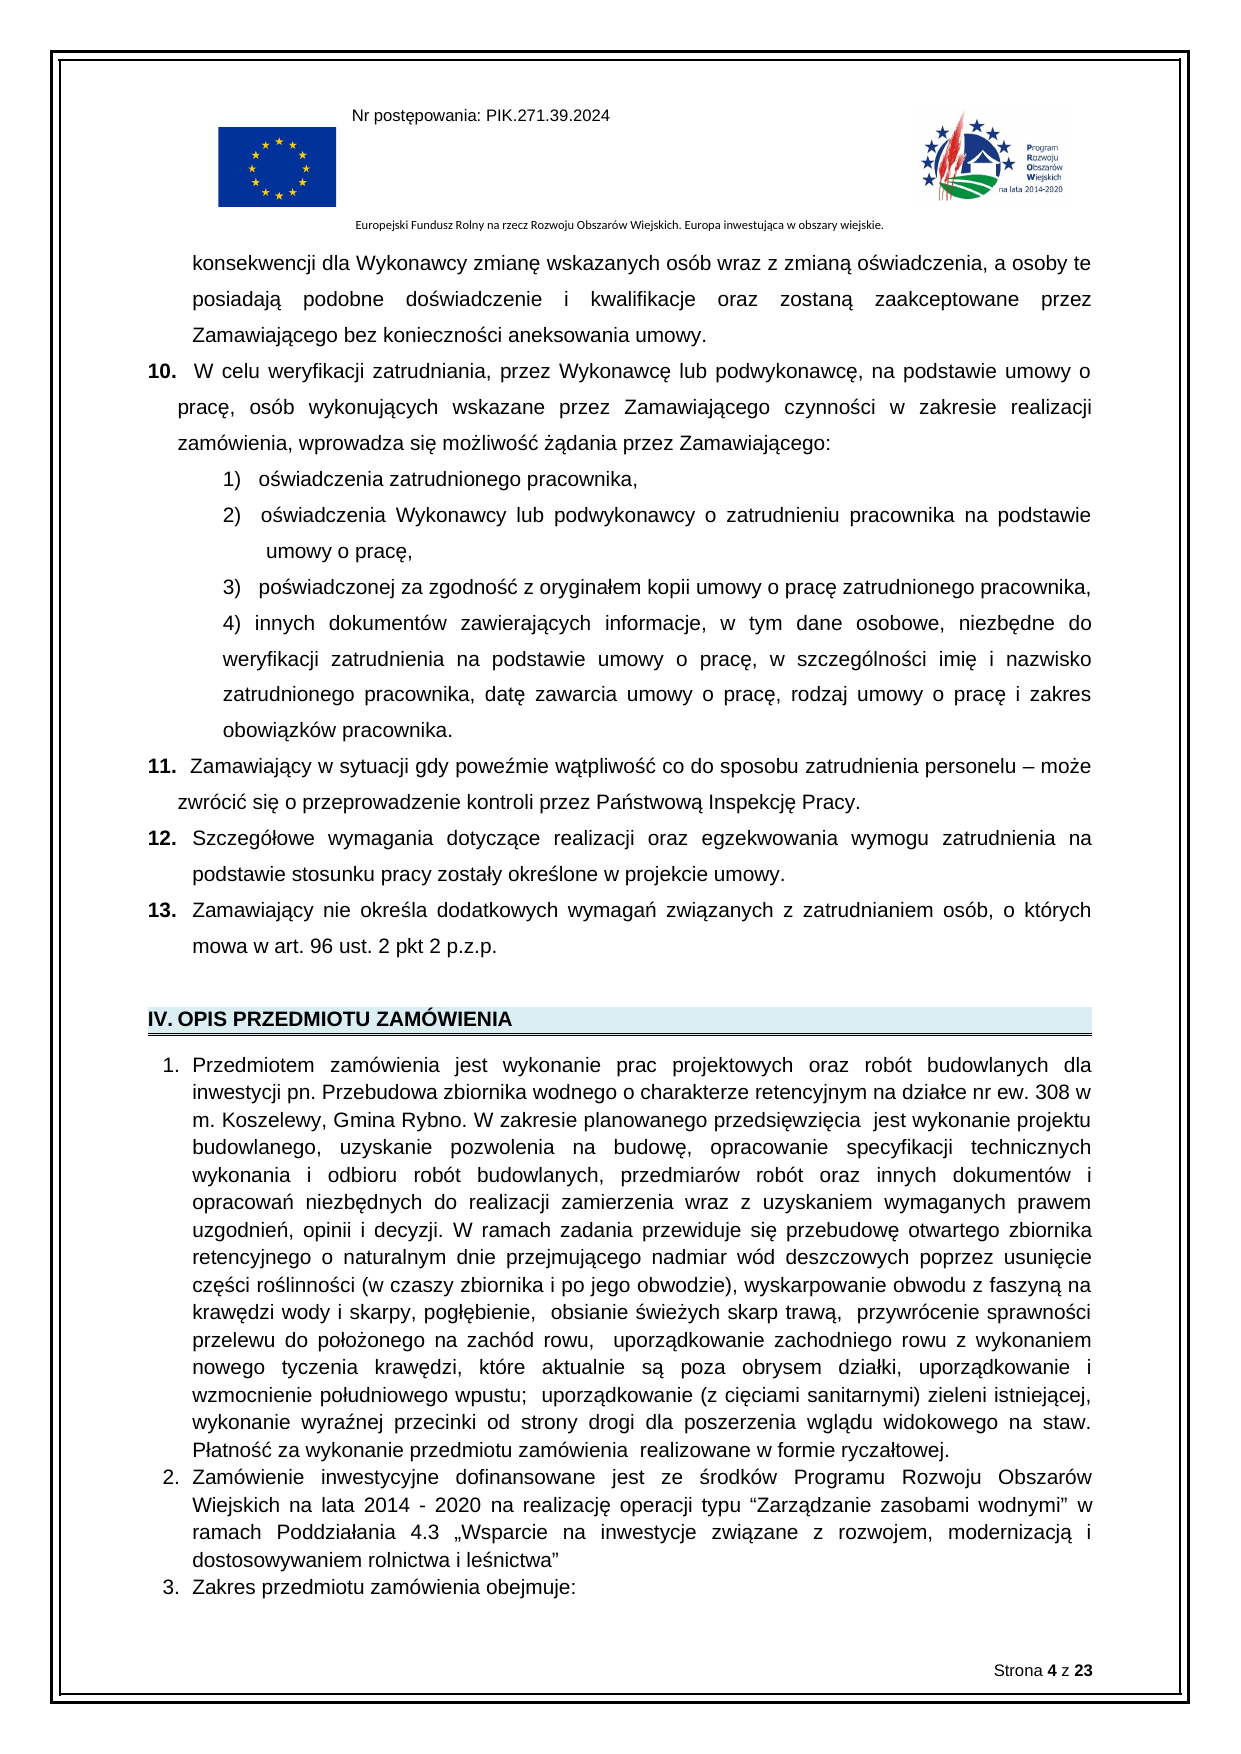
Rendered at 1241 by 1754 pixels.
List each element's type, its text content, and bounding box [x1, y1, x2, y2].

list Zakres przedmiotu zamówienia obejmuje: [162, 1575, 1092, 1599]
text 2) oświadczenia Wykonawcy lub podwykonawcy o zatrudnieniu pracownika na podstawie umowy o pracę, [223, 503, 1092, 562]
list OPIS PRZEDMIOTU ZAMÓWIENIA [148, 1007, 1092, 1033]
picture [217, 127, 336, 206]
list W celu weryfikacji zatrudniania, przez Wykonawcę lub podwykonawcę, na podstawie umowy o pracę, osób wykonujących wskazane przez Zamawiającego czynności w zakresie realizacji zamówienia, wprowadza się możliwość żądania przez Zamawiającego: [148, 359, 1092, 455]
text 4) innych dokumentów zawierających informacje, w tym dane osobowe, niezbędne do weryfikacji zatrudnienia na podstawie umowy o pracę, w szczególności imię i nazwisko zatrudnionego pracownika, datę zawarcia umowy o pracę, rodzaj umowy o pracę i zakres obowiązków pracownika. [223, 610, 1092, 742]
list Przedmiotem zamówienia jest wykonanie prac projektowych oraz robót budowlanych dla inwestycji pn. Przebudowa zbiornika wodnego o charakterze retencyjnym na działce nr ew. 308 w m. Koszelewy, Gmina Rybno. W zakresie planowanego przedsięwzięcia jest wykonanie projektu budowlanego, uzyskanie pozwolenia na budowę, opracowanie specyfikacji technicznych wykonania i odbioru robót budowlanych, przedmiarów robót oraz innych dokumentów i opracowań niezbędnych do realizacji zamierzenia wraz z uzyskaniem wymaganych prawem uzgodnień, opinii i decyzji. W ramach zadania przewiduje się przebudowę otwartego zbiornika retencyjnego o naturalnym dnie przejmującego nadmiar wód deszczowych poprzez usunięcie części roślinności (w czaszy zbiornika i po jego obwodzie), wyskarpowanie obwodu z faszyną na krawędzi wody i skarpy, pogłębienie, obsianie świeżych skarp trawą, przywrócenie sprawności przelewu do położonego na zachód rowu, uporządkowanie zachodniego rowu z wykonaniem nowego tyczenia krawędzi, które aktualnie są poza obrysem działki, uporządkowanie i wzmocnienie południowego wpustu; uporządkowanie (z cięciami sanitarnymi) zieleni istniejącej, wykonanie wyraźnej przecinki od strony drogi dla poszerzenia wglądu widokowego na staw. Płatność za wykonanie przedmiotu zamówienia realizowane w formie ryczałtowej. [162, 1053, 1092, 1462]
list Zamówienie inwestycyjne dofinansowane jest ze środków Programu Rozwoju Obszarów Wiejskich na lata 2014 - 2020 na realizację operacji typu “Zarządzanie zasobami wodnymi” w ramach Poddziałania 4.3 „Wsparcie na inwestycje związane z rozwojem, modernizacją i dostosowywaniem rolnictwa i leśnictwa” [162, 1465, 1092, 1572]
picture [914, 106, 1071, 207]
text 3) poświadczonej za zgodność z oryginałem kopii umowy o pracę zatrudnionego pracownika, [223, 574, 1092, 598]
list Zamawiający nie określa dodatkowych wymagań związanych z zatrudnianiem osób, o których mowa w art. 96 ust. 2 pkt 2 p.z.p. [148, 898, 1092, 958]
list Zamawiający w sytuacji gdy poweźmie wątpliwość co do sposobu zatrudnienia personelu – może zwrócić się o przeprowadzenie kontroli przez Państwową Inspekcję Pracy. [148, 754, 1092, 814]
list Szczegółowe wymagania dotyczące realizacji oraz egzekwowania wymogu zatrudnienia na podstawie stosunku pracy zostały określone w projekcie umowy. [148, 826, 1092, 886]
text 1) oświadczenia zatrudnionego pracownika, [223, 467, 1092, 491]
